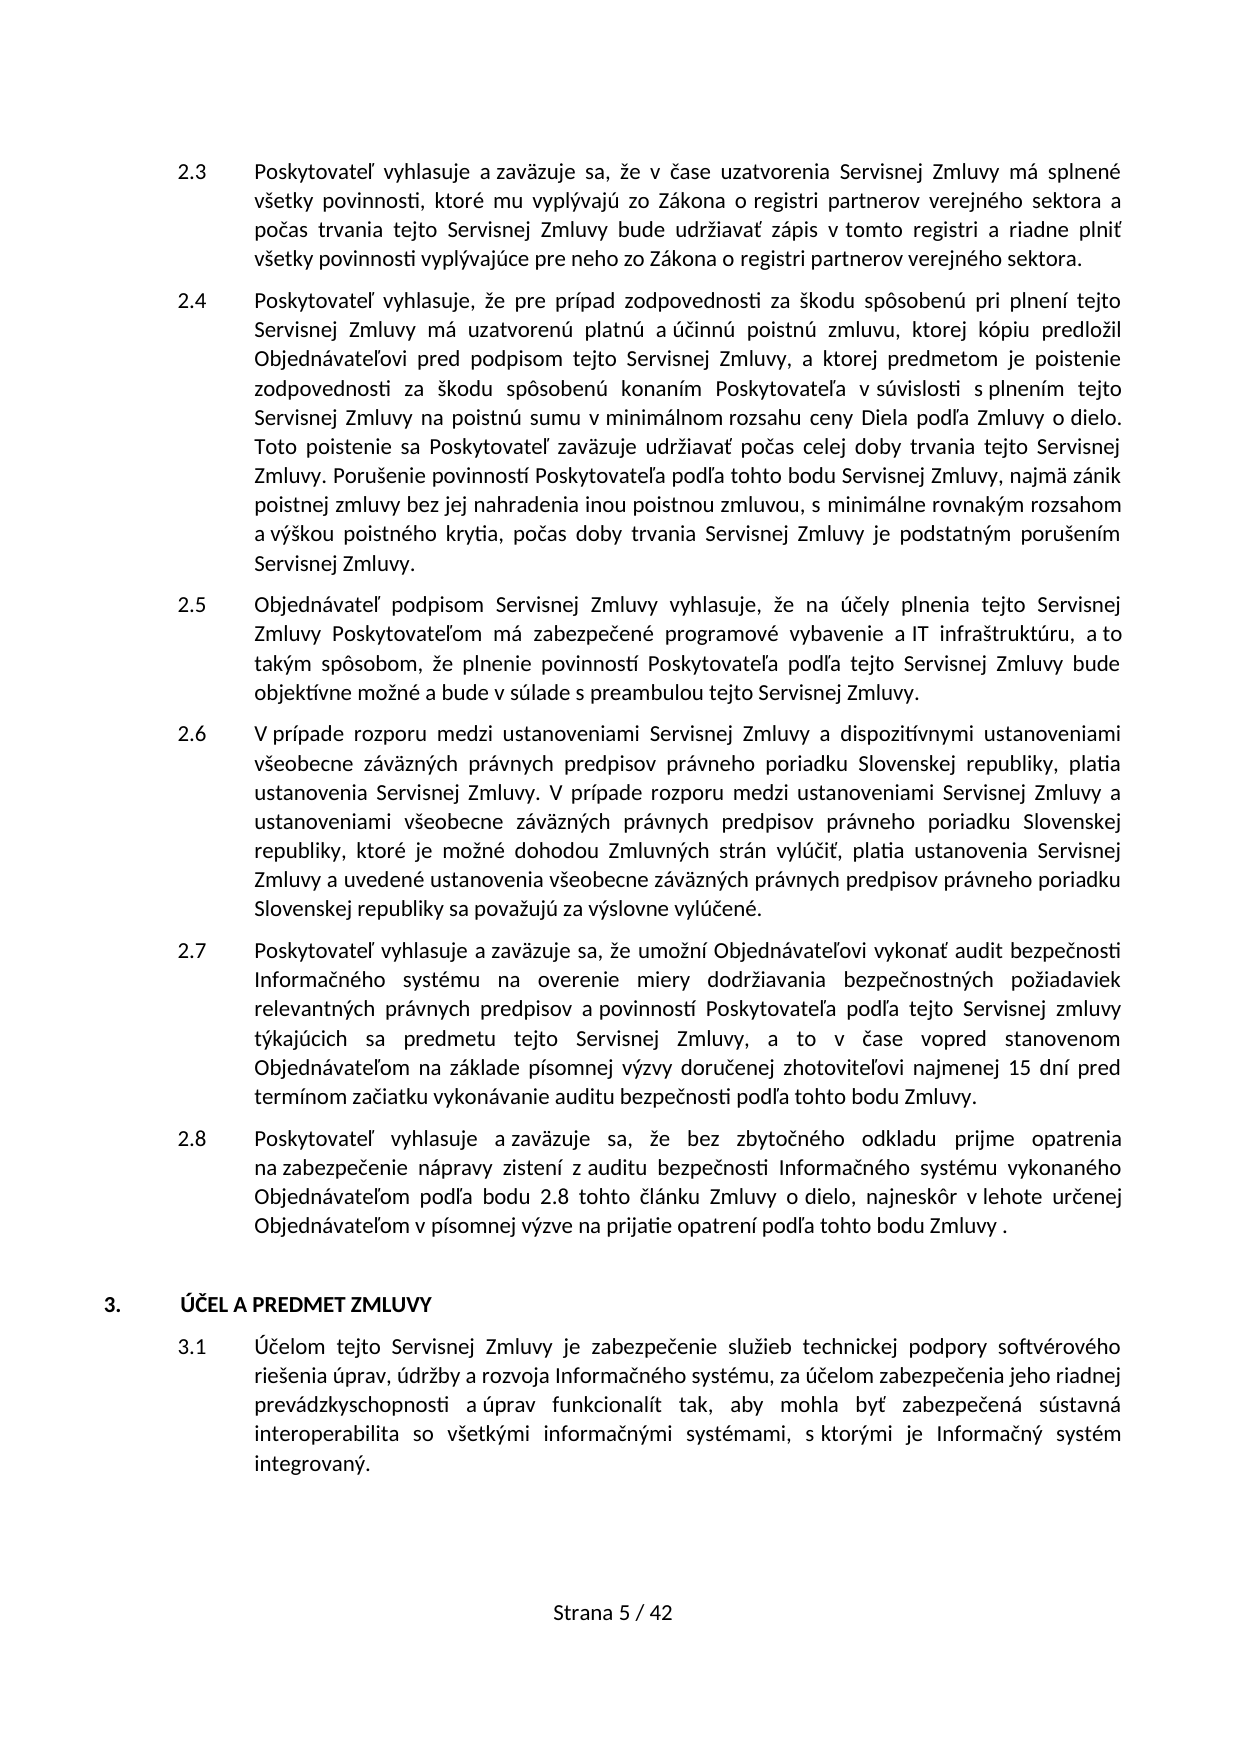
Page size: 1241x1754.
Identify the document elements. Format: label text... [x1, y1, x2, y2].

text Objednávateľ podpisom Servisnej Zmluvy vyhlasuje, že na účely plnenia tejto Servisnej Zmluvy Poskytovateľom má zabezpečené programové vybavenie a IT infraštruktúru, a to takým spôsobom, že plnenie povinností Poskytovateľa podľa tejto Servisnej Zmluvy bude objektívne možné a bude v súlade s preambulou tejto Servisnej Zmluvy. [177, 589, 1122, 706]
text V prípade rozporu medzi ustanoveniami Servisnej Zmluvy a dispozitívnymi ustanoveniami všeobecne záväzných právnych predpisov právneho poriadku Slovenskej republiky, platia ustanovenia Servisnej Zmluvy. V prípade rozporu medzi ustanoveniami Servisnej Zmluvy a ustanoveniami všeobecne záväzných právnych predpisov právneho poriadku Slovenskej republiky, ktoré je možné dohodou Zmluvných strán vylúčiť, platia ustanovenia Servisnej Zmluvy a uvedené ustanovenia všeobecne záväzných právnych predpisov právneho poriadku Slovenskej republiky sa považujú za výslovne vylúčené. [177, 718, 1122, 923]
text Poskytovateľ vyhlasuje, že pre prípad zodpovednosti za škodu spôsobenú pri plnení tejto Servisnej Zmluvy má uzatvorenú platnú a účinnú poistnú zmluvu, ktorej kópiu predložil Objednávateľovi pred podpisom tejto Servisnej Zmluvy, a ktorej predmetom je poistenie zodpovednosti za škodu spôsobenú konaním Poskytovateľa v súvislosti s plnením tejto Servisnej Zmluvy na poistnú sumu v minimálnom rozsahu ceny Diela podľa Zmluvy o dielo. Toto poistenie sa Poskytovateľ zaväzuje udržiavať počas celej doby trvania tejto Servisnej Zmluvy. Porušenie povinností Poskytovateľa podľa tohto bodu Servisnej Zmluvy, najmä zánik poistnej zmluvy bez jej nahradenia inou poistnou zmluvou, s minimálne rovnakým rozsahom a výškou poistného krytia, počas doby trvania Servisnej Zmluvy je podstatným porušením Servisnej Zmluvy. [177, 285, 1122, 577]
text Účelom tejto Servisnej Zmluvy je zabezpečenie služieb technickej podpory softvérového riešenia úprav, údržby a rozvoja Informačného systému, za účelom zabezpečenia jeho riadnej prevádzkyschopnosti a úprav funkcionalít tak, aby mohla byť zabezpečená sústavná interoperabilita so všetkými informačnými systémami, s ktorými je Informačný systém integrovaný. [177, 1331, 1122, 1477]
text ÚČEL A PREDMET ZMLUVY [103, 1289, 1122, 1318]
text Poskytovateľ vyhlasuje a zaväzuje sa, že bez zbytočného odkladu prijme opatrenia na zabezpečenie nápravy zistení z auditu bezpečnosti Informačného systému vykonaného Objednávateľom podľa bodu 2.8 tohto článku Zmluvy o dielo, najneskôr v lehote určenej Objednávateľom v písomnej výzve na prijatie opatrení podľa tohto bodu Zmluvy . [177, 1123, 1122, 1239]
text Poskytovateľ vyhlasuje a zaväzuje sa, že umožní Objednávateľovi vykonať audit bezpečnosti Informačného systému na overenie miery dodržiavania bezpečnostných požiadaviek relevantných právnych predpisov a povinností Poskytovateľa podľa tejto Servisnej zmluvy týkajúcich sa predmetu tejto Servisnej Zmluvy, a to v čase vopred stanovenom Objednávateľom na základe písomnej výzvy doručenej zhotoviteľovi najmenej 15 dní pred termínom začiatku vykonávanie auditu bezpečnosti podľa tohto bodu Zmluvy. [177, 935, 1122, 1110]
text Poskytovateľ vyhlasuje a zaväzuje sa, že v čase uzatvorenia Servisnej Zmluvy má splnené všetky povinnosti, ktoré mu vyplývajú zo Zákona o registri partnerov verejného sektora a počas trvania tejto Servisnej Zmluvy bude udržiavať zápis v tomto registri a riadne plniť všetky povinnosti vyplývajúce pre neho zo Zákona o registri partnerov verejného sektora. [177, 156, 1122, 273]
